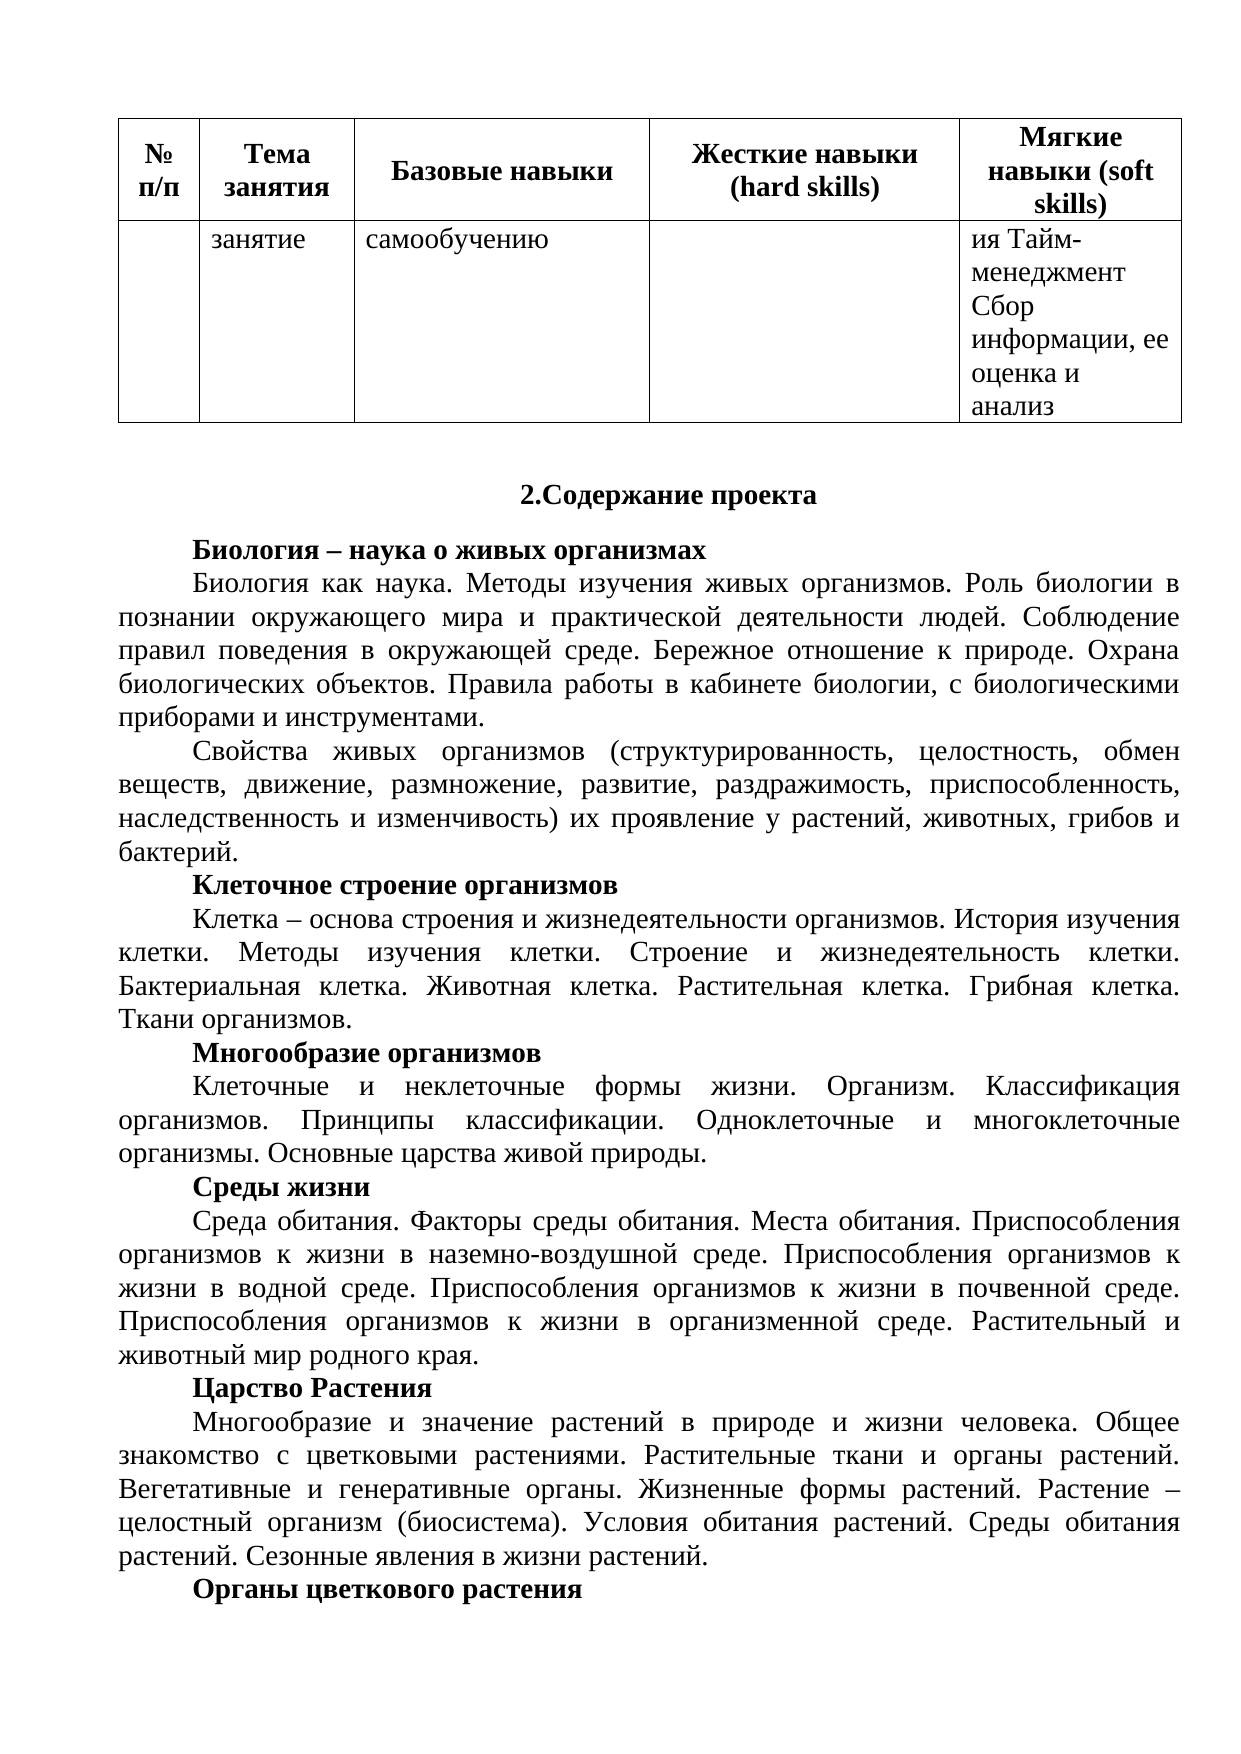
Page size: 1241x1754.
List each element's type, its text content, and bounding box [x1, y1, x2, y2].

text Царство Растения [192, 1370, 1181, 1404]
table_cell Способность к самообучению [355, 221, 649, 422]
text Клеточное строение организмов [192, 867, 1181, 901]
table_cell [960, 221, 1181, 422]
text Клеточные и неклеточные формы жизни. Организм. Классификация организмов. Принципы классификации. Одноклеточные и многоклеточные организмы. Основные царства живой природы. [118, 1068, 1181, 1169]
text Среда обитания. Факторы среды обитания. Места обитания. Приспособления организмов к жизни в наземно-воздушной среде. Приспособления организмов к жизни в водной среде. Приспособления организмов к жизни в почвенной среде. Приспособления организмов к жизни в организменной среде. Растительный и животный мир родного края. [118, 1203, 1181, 1370]
table_header Базовые навыки [355, 119, 649, 220]
table_cell Итоговое занятие [200, 221, 354, 422]
table_cell [650, 221, 959, 422]
text Многообразие и значение растений в природе и жизни человека. Общее знакомство с цветковыми растениями. Растительные ткани и органы растений. Вегетативные и генеративные органы. Жизненные формы растений. Растение – целостный организм (биосистема). Условия обитания растений. Среды обитания растений. Сезонные явления в жизни растений. [118, 1404, 1181, 1572]
text Биология как наука. Методы изучения живых организмов. Роль биологии в познании окружающего мира и практической деятельности людей. Соблюдение правил поведения в окружающей среде. Бережное отношение к природе. Охрана биологических объектов. Правила работы в кабинете биологии, с биологическими приборами и инструментами. [118, 565, 1181, 733]
table_cell [119, 221, 199, 422]
table_header Мягкие навыки (soft skills) [960, 119, 1181, 220]
table_header Жесткие навыки (hard skills) [650, 119, 959, 220]
text Органы цветкового растения [192, 1572, 1181, 1605]
text Клетка – основа строения и жизнедеятельности организмов. История изучения клетки. Методы изучения клетки. Строение и жизнедеятельность клетки. Бактериальная клетка. Животная клетка. Растительная клетка. Грибная клетка. Ткани организмов. [118, 901, 1181, 1035]
text 2.Содержание проекта [156, 477, 1181, 511]
table_header № п/п [119, 119, 199, 220]
text Многообразие организмов [192, 1035, 1181, 1068]
table_header Тема занятия [200, 119, 354, 220]
text Свойства живых организмов (структурированность, целостность, обмен веществ, движение, размножение, развитие, раздражимость, приспособленность, наследственность и изменчивость) их проявление у растений, животных, грибов и бактерий. [118, 733, 1181, 867]
text Среды жизни [192, 1169, 1181, 1203]
text Биология – наука о живых организмах [192, 532, 1181, 565]
